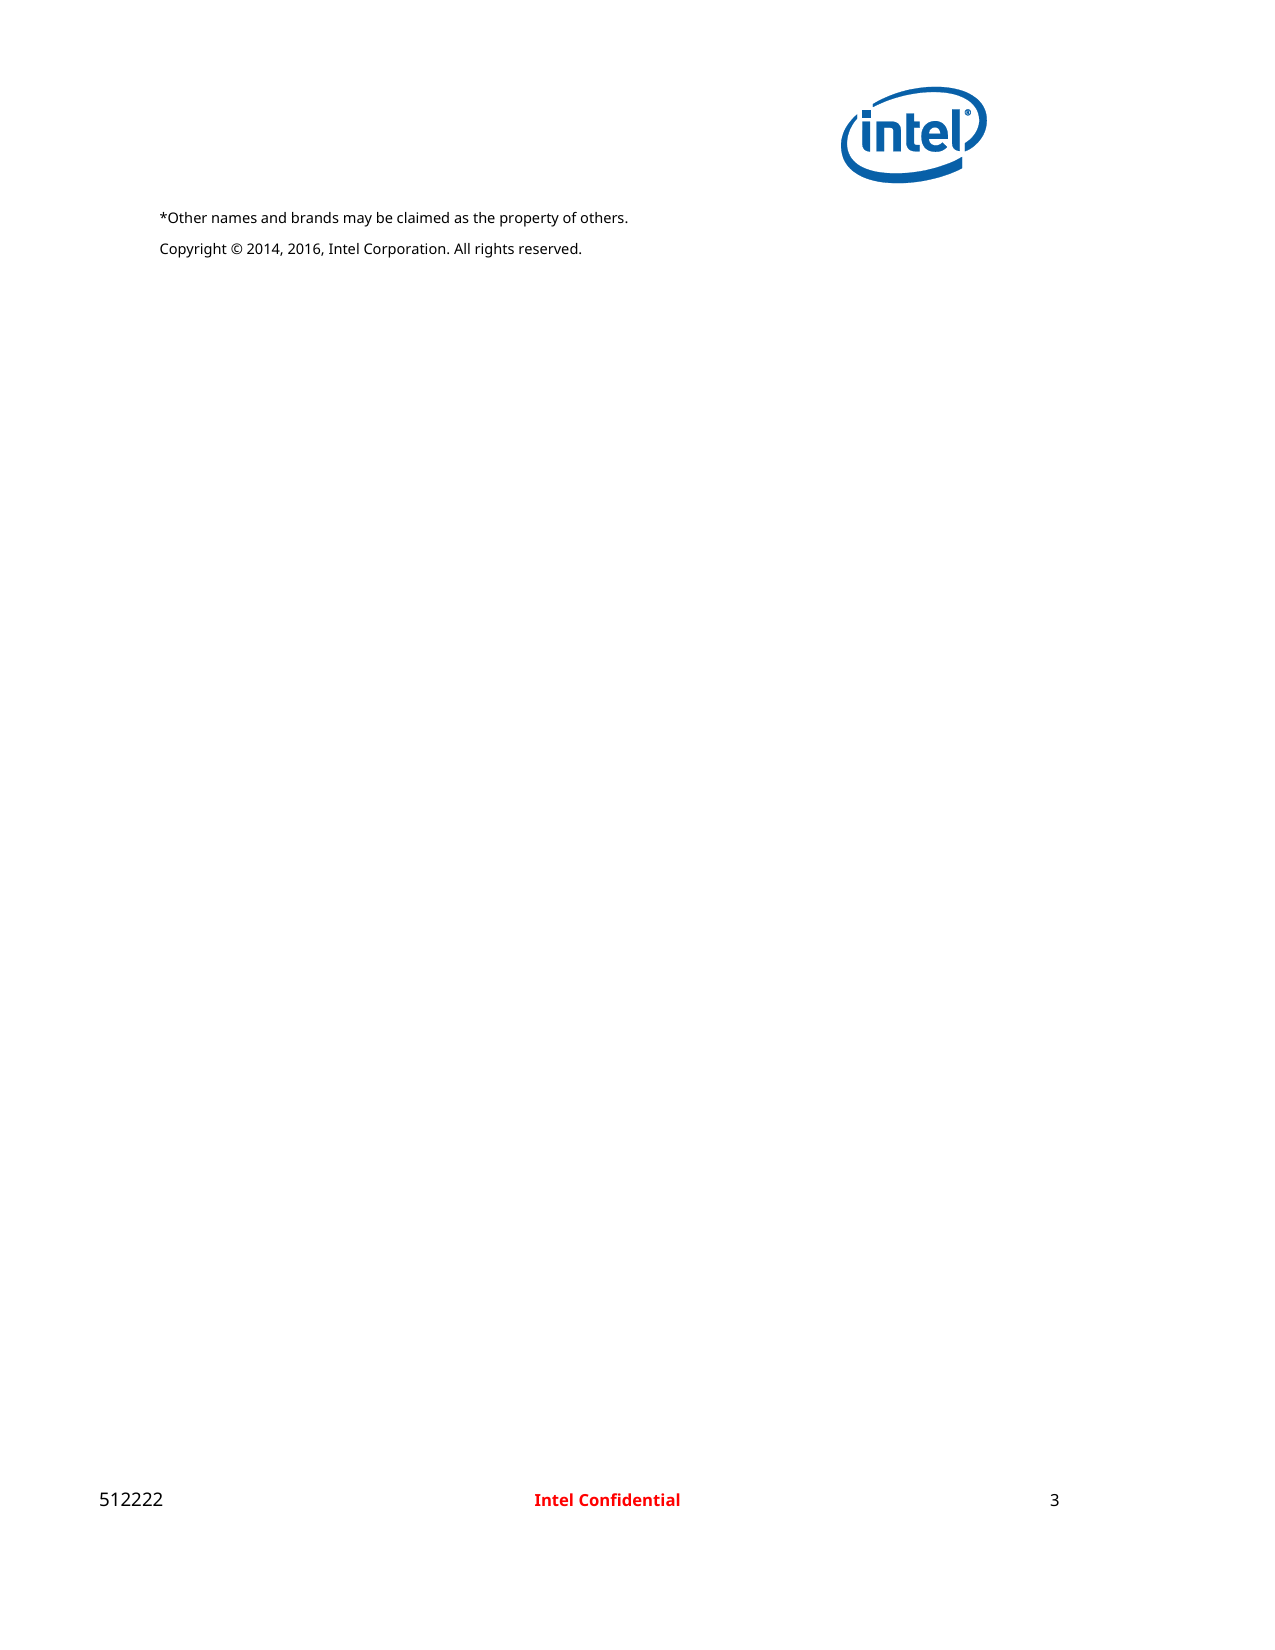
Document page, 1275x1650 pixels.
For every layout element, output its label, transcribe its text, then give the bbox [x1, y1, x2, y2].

text *Other names and brands may be claimed as the property of others. [159, 207, 1134, 227]
text Copyright © 2014, 2016, Intel Corporation. All rights reserved. [159, 239, 1134, 258]
